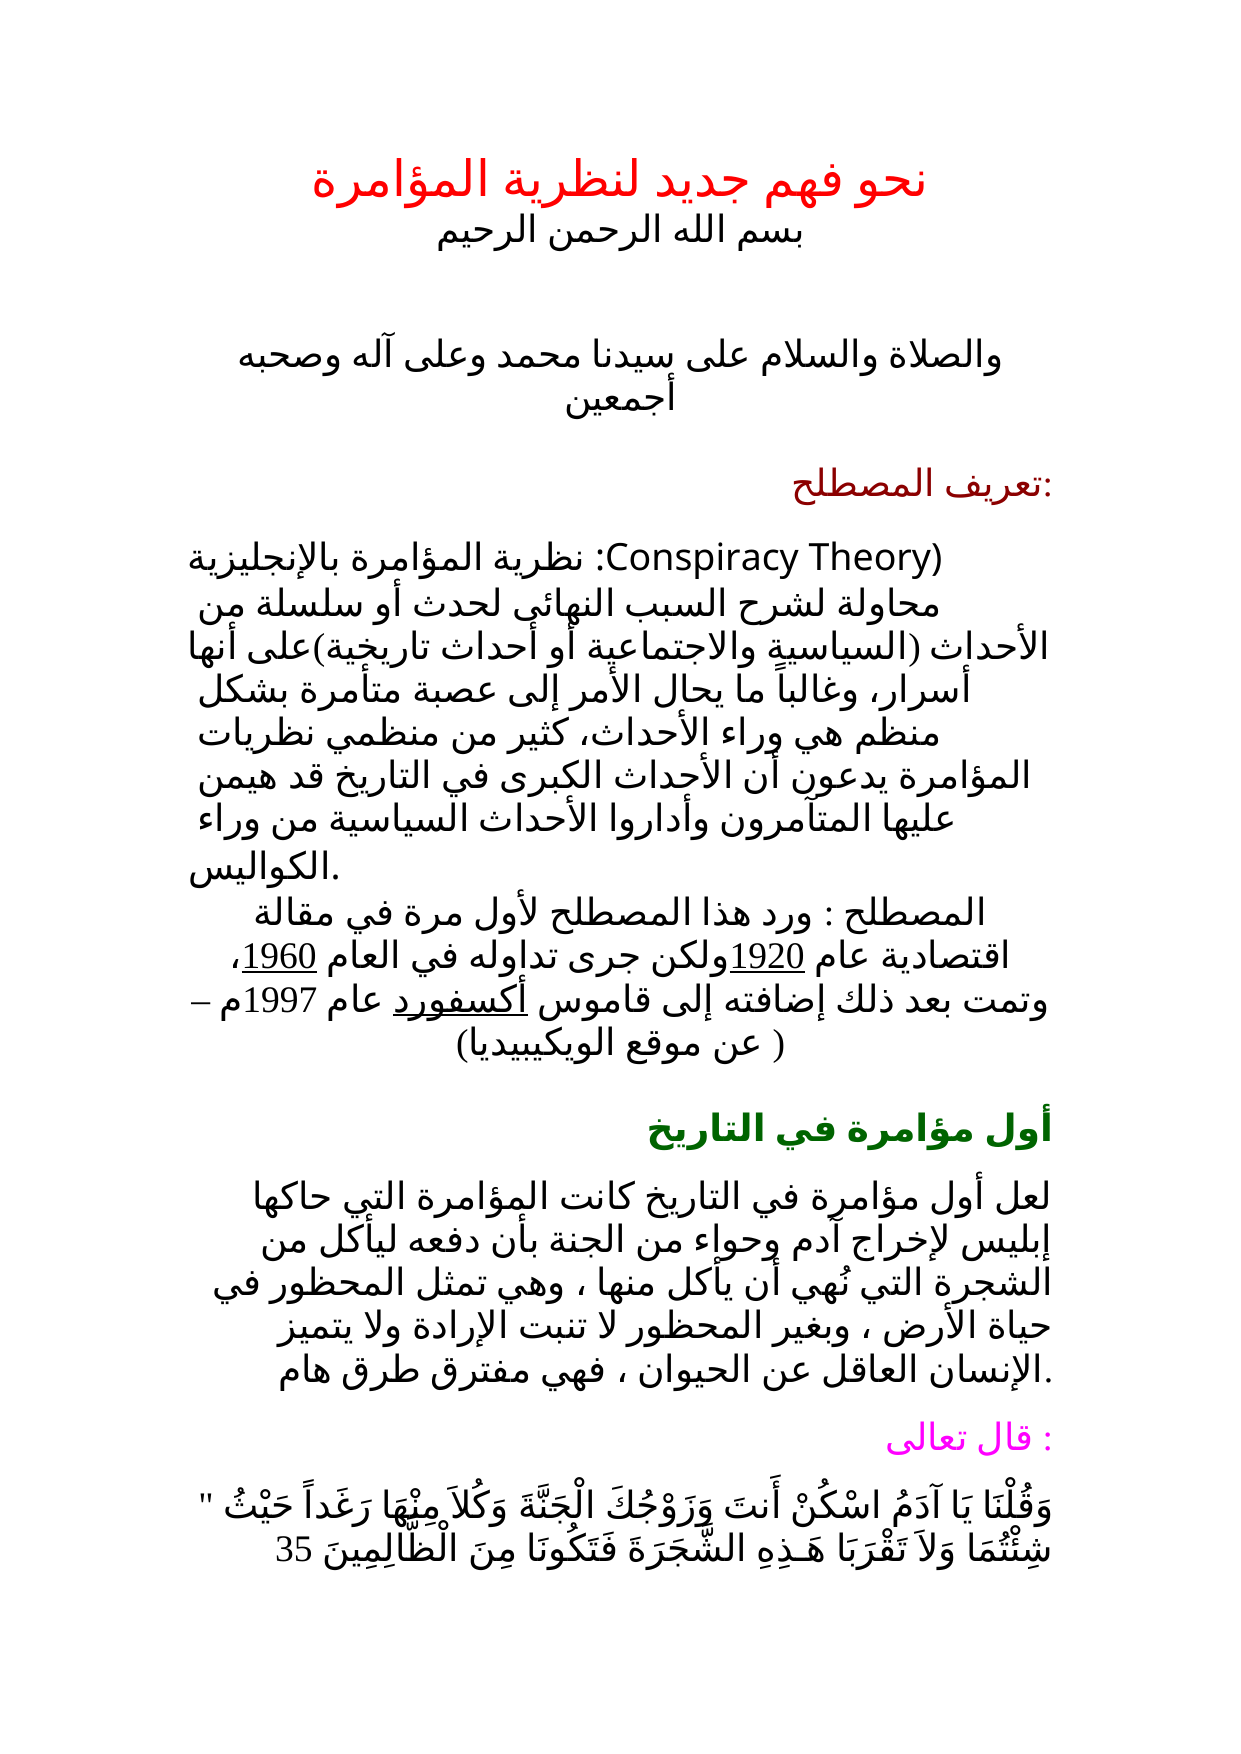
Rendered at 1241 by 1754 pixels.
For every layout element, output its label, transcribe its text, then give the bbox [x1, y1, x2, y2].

text لعل أول مؤامرة في التاريخ كانت المؤامرة التي حاكها إبليس لإخراج آدم وحواء من الجنة بأن دفعه ليأكل من الشجرة التي نُهي أن يأكل منها ، وهي تمثل المحظور في حياة الأرض ، وبغير المحظور لا تنبت الإرادة ولا يتميز الإنسان العاقل عن الحيوان ، فهي مفترق طرق هام. [187, 1174, 1053, 1390]
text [187, 1483, 1053, 1569]
text بسم الله الرحمن الرحيم [187, 207, 1053, 251]
text نحو فهم جديد لنظرية المؤامرة [187, 150, 1053, 207]
text تعريف المصطلح: [187, 419, 1053, 505]
text والصلاة والسلام على سيدنا محمد وعلى آله وصحبه أجمعين [187, 332, 1053, 419]
text قال تعالى : [187, 1415, 1053, 1458]
text نظرية المؤامرة بالإنجليزية :Conspiracy Theory) محاولة لشرح السبب النهائى لحدث أو سلسلة من الأحداث (السياسية والاجتماعية أو أحداث تاريخية)على أنها أسرار، وغالباً ما يحال الأمر إلى عصبة متأمرة بشكل منظم هي وراء الأحداث، كثير من منظمي نظريات المؤامرة يدعون أن الأحداث الكبرى في التاريخ قد هيمن عليها المتآمرون وأداروا الأحداث السياسية من وراء الكواليس. [187, 530, 1053, 891]
text أول مؤامرة في التاريخ [187, 1063, 1053, 1149]
text المصطلح : ورد هذا المصطلح لأول مرة في مقالة اقتصادية عام 1920ولكن جرى تداوله في العام 1960، وتمت بعد ذلك إضافته إلى قاموس أكسفورد عام 1997م – ( عن موقع الويكيبيديا) [187, 891, 1053, 1063]
